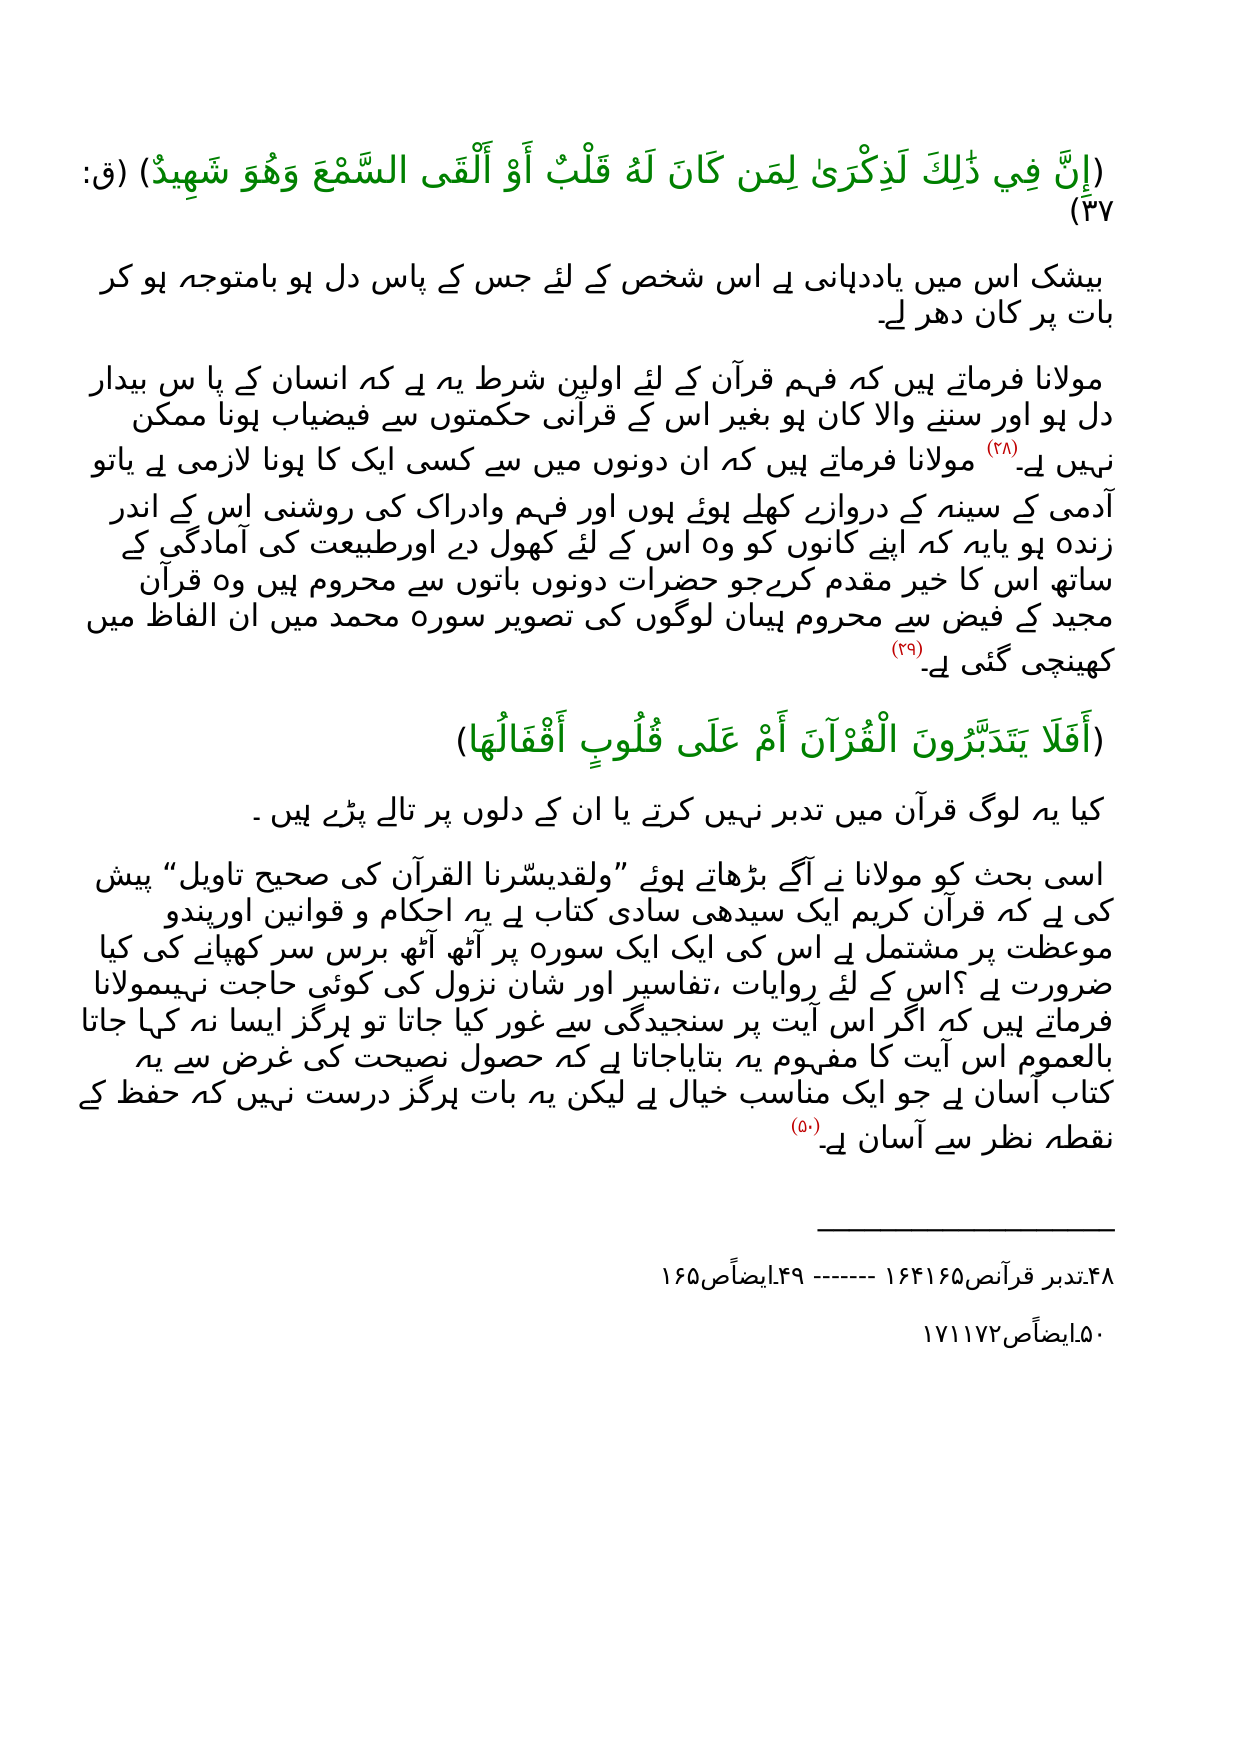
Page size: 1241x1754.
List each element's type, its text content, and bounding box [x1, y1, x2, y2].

text ۵۰۔ایضاًص۱۷۱۱۷۲ [72, 1319, 1114, 1348]
text ۴۸۔تدبر قرآنص۱۶۴۱۶۵ ------- ۴۹۔ایضاًص۱۶۵ [72, 1261, 1114, 1290]
text اسی بحث کو مولانا نے آگے بڑھاتے ہوئے ”ولقدیسّرنا القرآن کی صحیح تاویل“ پیش کی ہے کہ قرآن کریم ایک سیدھی سادی کتاب ہے یہ احکام و قوانین اورپندو موعظت پر مشتمل ہے اس کی ایک ایک سورہ پر آٹھ آٹھ برس سر کھپانے کی کیا ضرورت ہے ؟اس کے لئے روایات ،تفاسیر اور شان نزول کی کوئی حاجت نہیںمولانا فرماتے ہیں کہ اگر اس آیت پر سنجیدگی سے غور کیا جاتا تو ہرگز ایسا نہ کہا جاتا بالعموم اس آیت کا مفہوم یہ بتایاجاتا ہے کہ حصول نصیحت کی غرض سے یہ کتاب آسان ہے جو ایک مناسب خیال ہے لیکن یہ بات ہرگز درست نہیں کہ حفظ کے نقطہ نظر سے آسان ہے۔(۵۰) [72, 856, 1114, 1166]
text ___________________ [72, 1195, 1114, 1232]
text بیشک اس میں یاددہانی ہے اس شخص کے لئے جس کے پاس دل ہو بامتوجہ ہو کر بات پر کان دھر لے۔ [72, 258, 1114, 331]
text (أَفَلَا يَتَدَبَّرُونَ الْقُرْآنَ أَمْ عَلَى قُلُوبٍ أَقْفَالُهَا) [72, 718, 1114, 762]
text مولانا فرماتے ہیں کہ فہم قرآن کے لئے اولین شرط یہ ہے کہ انسان کے پا س بیدار دل ہو اور سننے والا کان ہو بغیر اس کے قرآنی حکمتوں سے فیضیاب ہونا ممکن نہیں ہے۔(۴۸) مولانا فرماتے ہیں کہ ان دونوں میں سے کسی ایک کا ہونا لازمی ہے یاتو آدمی کے سینہ کے دروازے کھلے ہوئے ہوں اور فہم وادراک کی روشنی اس کے اندر زندہ ہو یایہ کہ اپنے کانوں کو وہ اس کے لئے کھول دے اورطبیعت کی آمادگی کے ساتھ اس کا خیر مقدم کرےجو حضرات دونوں باتوں سے محروم ہیں وہ قرآن مجید کے فیض سے محروم ہیںان لوگوں کی تصویر سورہ محمد میں ان الفاظ میں کھینچی گئی ہے۔(۴۹) [72, 360, 1114, 689]
text (إِنَّ فِي ذَٰلِكَ لَذِكْرَىٰ لِمَن كَانَ لَهُ قَلْبٌ أَوْ أَلْقَى السَّمْعَ وَهُوَ شَهِيدٌ) (ق:۳۷) [72, 149, 1114, 229]
text کیا یہ لوگ قرآن میں تدبر نہیں کرتے یا ان کے دلوں پر تالے پڑے ہیں ۔ [72, 791, 1114, 827]
